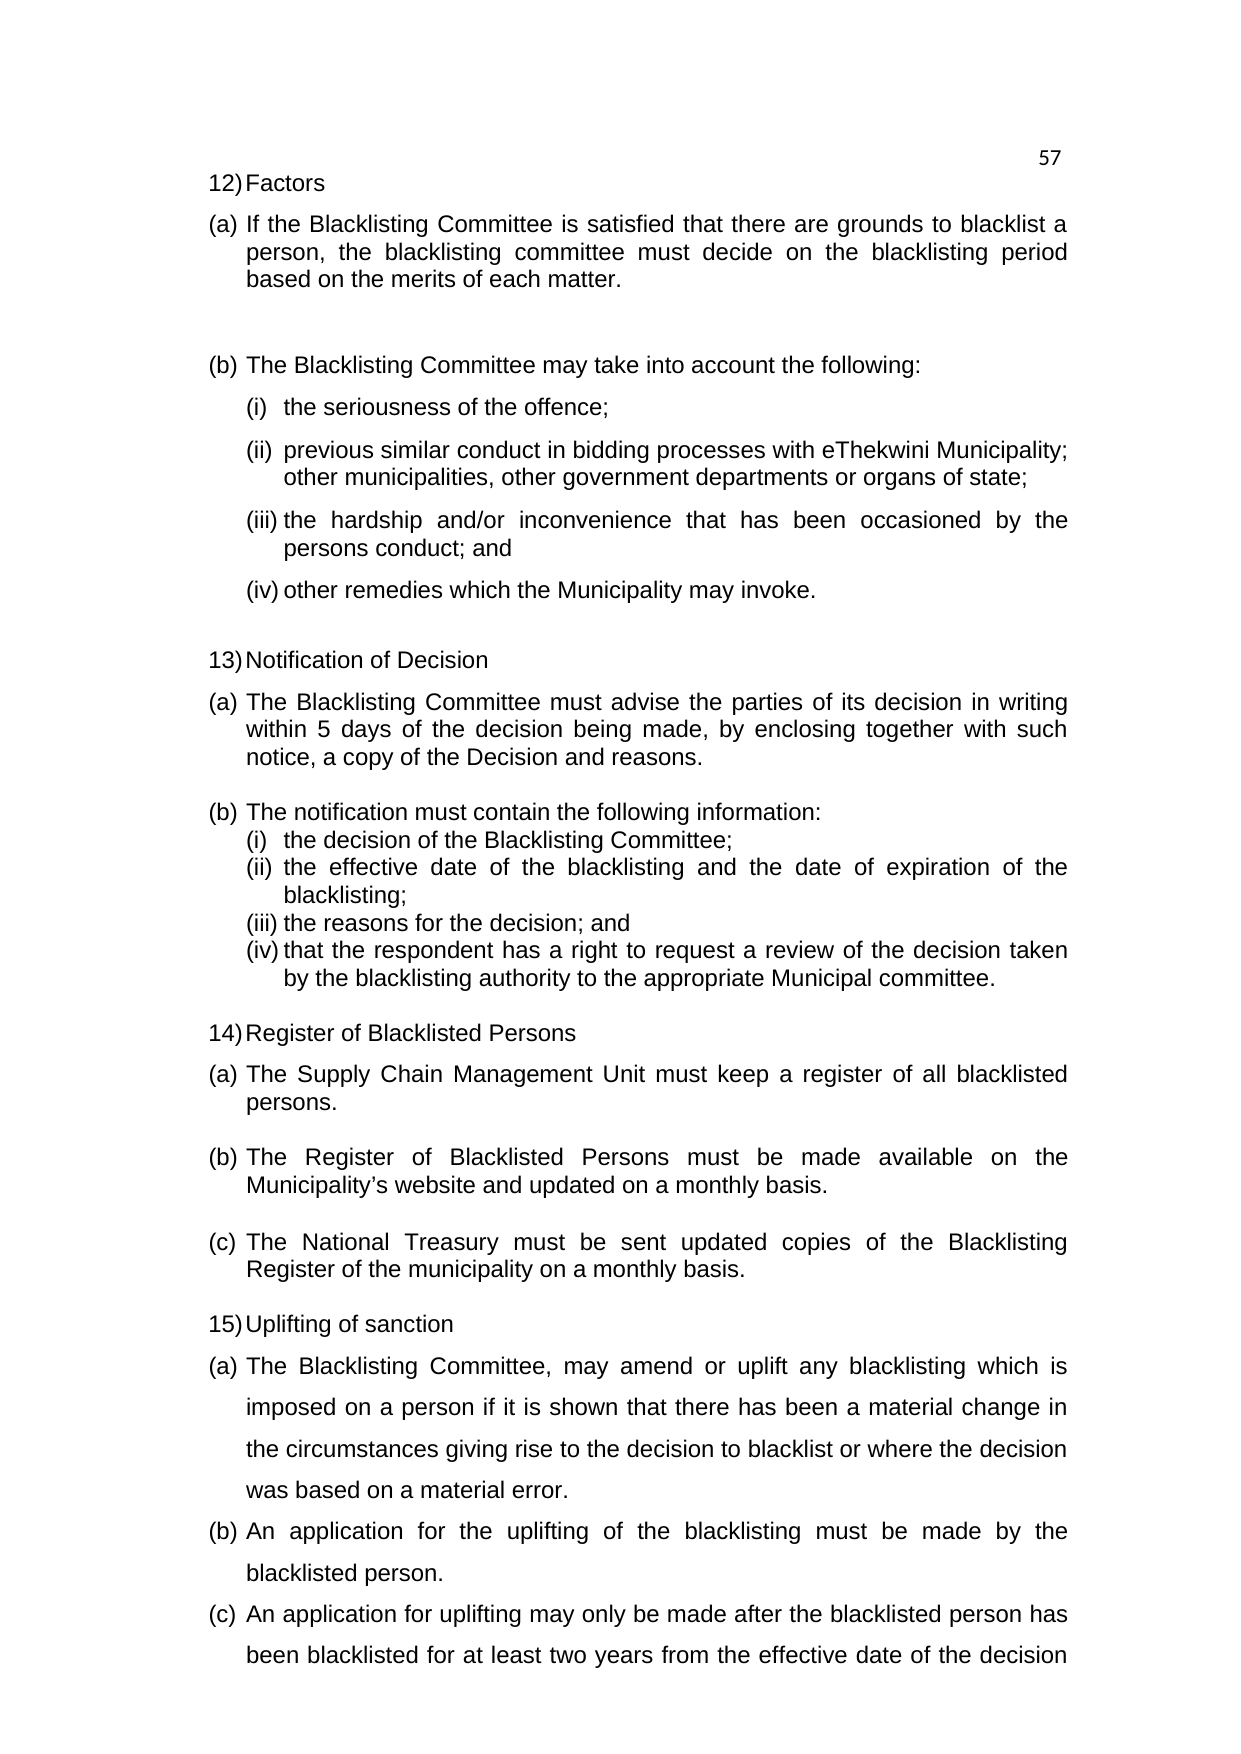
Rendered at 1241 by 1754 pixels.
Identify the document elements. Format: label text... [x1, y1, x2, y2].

list An application for the uplifting of the blacklisting must be made by the blacklisted person. [208, 1517, 1069, 1586]
list Uplifting of sanction [208, 1310, 1069, 1338]
list The Blacklisting Committee may take into account the following: [208, 351, 1069, 378]
list the hardship and/or inconvenience that has been occasioned by the persons conduct; and [246, 506, 1069, 561]
list The Register of Blacklisted Persons must be made available on the Municipality’s website and updated on a monthly basis. [208, 1143, 1069, 1198]
list previous similar conduct in bidding processes with eThekwini Municipality; other municipalities, other government departments or organs of state; [246, 436, 1069, 491]
list The notification must contain the following information: [208, 798, 1069, 826]
list Notification of Decision [208, 646, 1069, 674]
list the effective date of the blacklisting and the date of expiration of the blacklisting; [246, 853, 1069, 908]
list the decision of the Blacklisting Committee; [246, 826, 1069, 853]
list other remedies which the Municipality may invoke. [246, 576, 1069, 604]
list the reasons for the decision; and [246, 908, 1069, 936]
list Factors [208, 169, 1069, 196]
list that the respondent has a right to request a review of the decision taken by the blacklisting authority to the appropriate Municipal committee. [246, 936, 1069, 991]
list The Blacklisting Committee, may amend or uplift any blacklisting which is imposed on a person if it is shown that there has been a material change in the circumstances giving rise to the decision to blacklist or where the decision was based on a material error. [208, 1352, 1069, 1503]
list Register of Blacklisted Persons [208, 1019, 1069, 1047]
list If the Blacklisting Committee is satisfied that there are grounds to blacklist a person, the blacklisting committee must decide on the blacklisting period based on the merits of each matter. [208, 210, 1069, 293]
list The Supply Chain Management Unit must keep a register of all blacklisted persons. [208, 1060, 1069, 1116]
list The National Treasury must be sent updated copies of the Blacklisting Register of the municipality on a monthly basis. [208, 1228, 1069, 1283]
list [208, 1600, 1069, 1669]
list The Blacklisting Committee must advise the parties of its decision in writing within 5 days of the decision being made, by enclosing together with such notice, a copy of the Decision and reasons. [208, 688, 1069, 771]
list the seriousness of the offence; [246, 393, 1069, 421]
